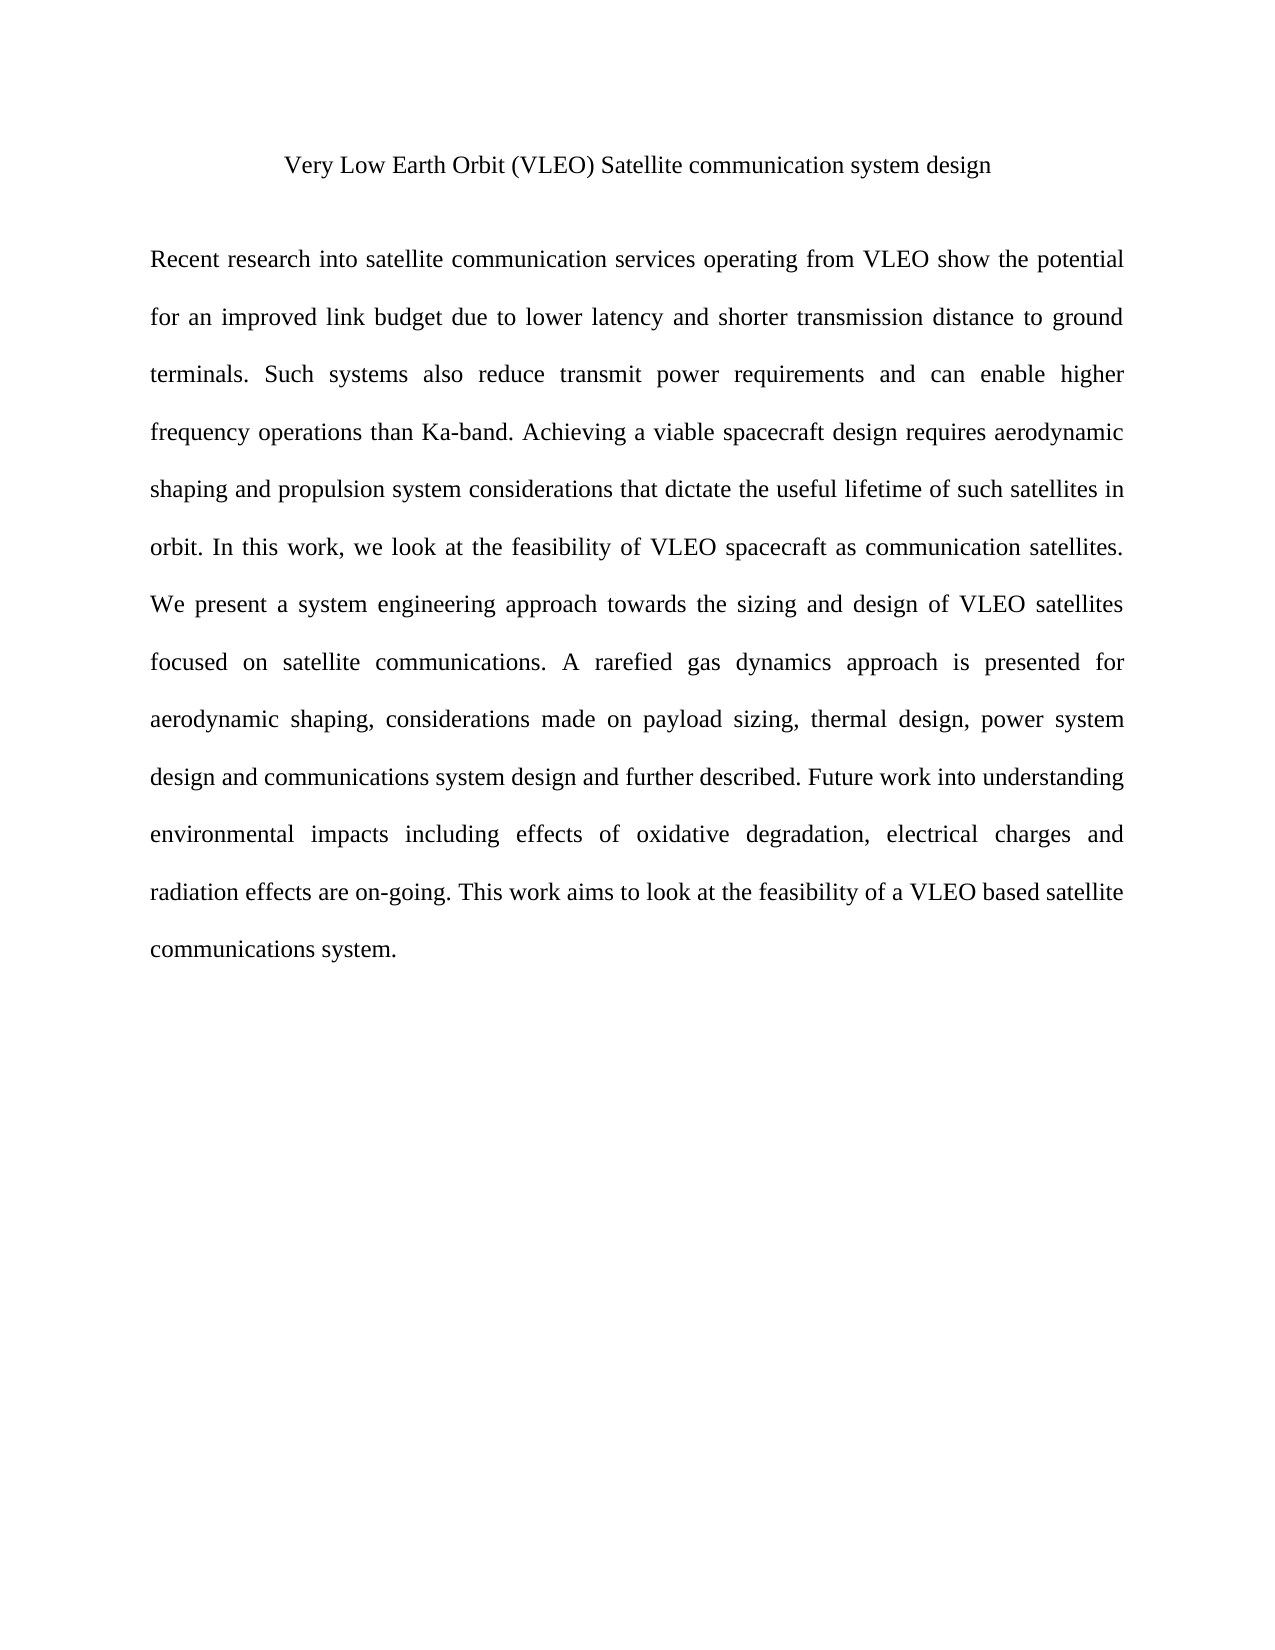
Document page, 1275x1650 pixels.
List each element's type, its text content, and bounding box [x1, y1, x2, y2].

text Very Low Earth Orbit (VLEO) Satellite communication system design [150, 150, 1125, 179]
text Recent research into satellite communication services operating from VLEO show the potential for an improved link budget due to lower latency and shorter transmission distance to ground terminals. Such systems also reduce transmit power requirements and can enable higher frequency operations than Ka-band. Achieving a viable spacecraft design requires aerodynamic shaping and propulsion system considerations that dictate the useful lifetime of such satellites in orbit. In this work, we look at the feasibility of VLEO spacecraft as communication satellites. We present a system engineering approach towards the sizing and design of VLEO satellites focused on satellite communications. A rarefied gas dynamics approach is presented for aerodynamic shaping, considerations made on payload sizing, thermal design, power system design and communications system design and further described. Future work into understanding environmental impacts including effects of oxidative degradation, electrical charges and radiation effects are on-going. This work aims to look at the feasibility of a VLEO based satellite communications system. [150, 244, 1125, 963]
